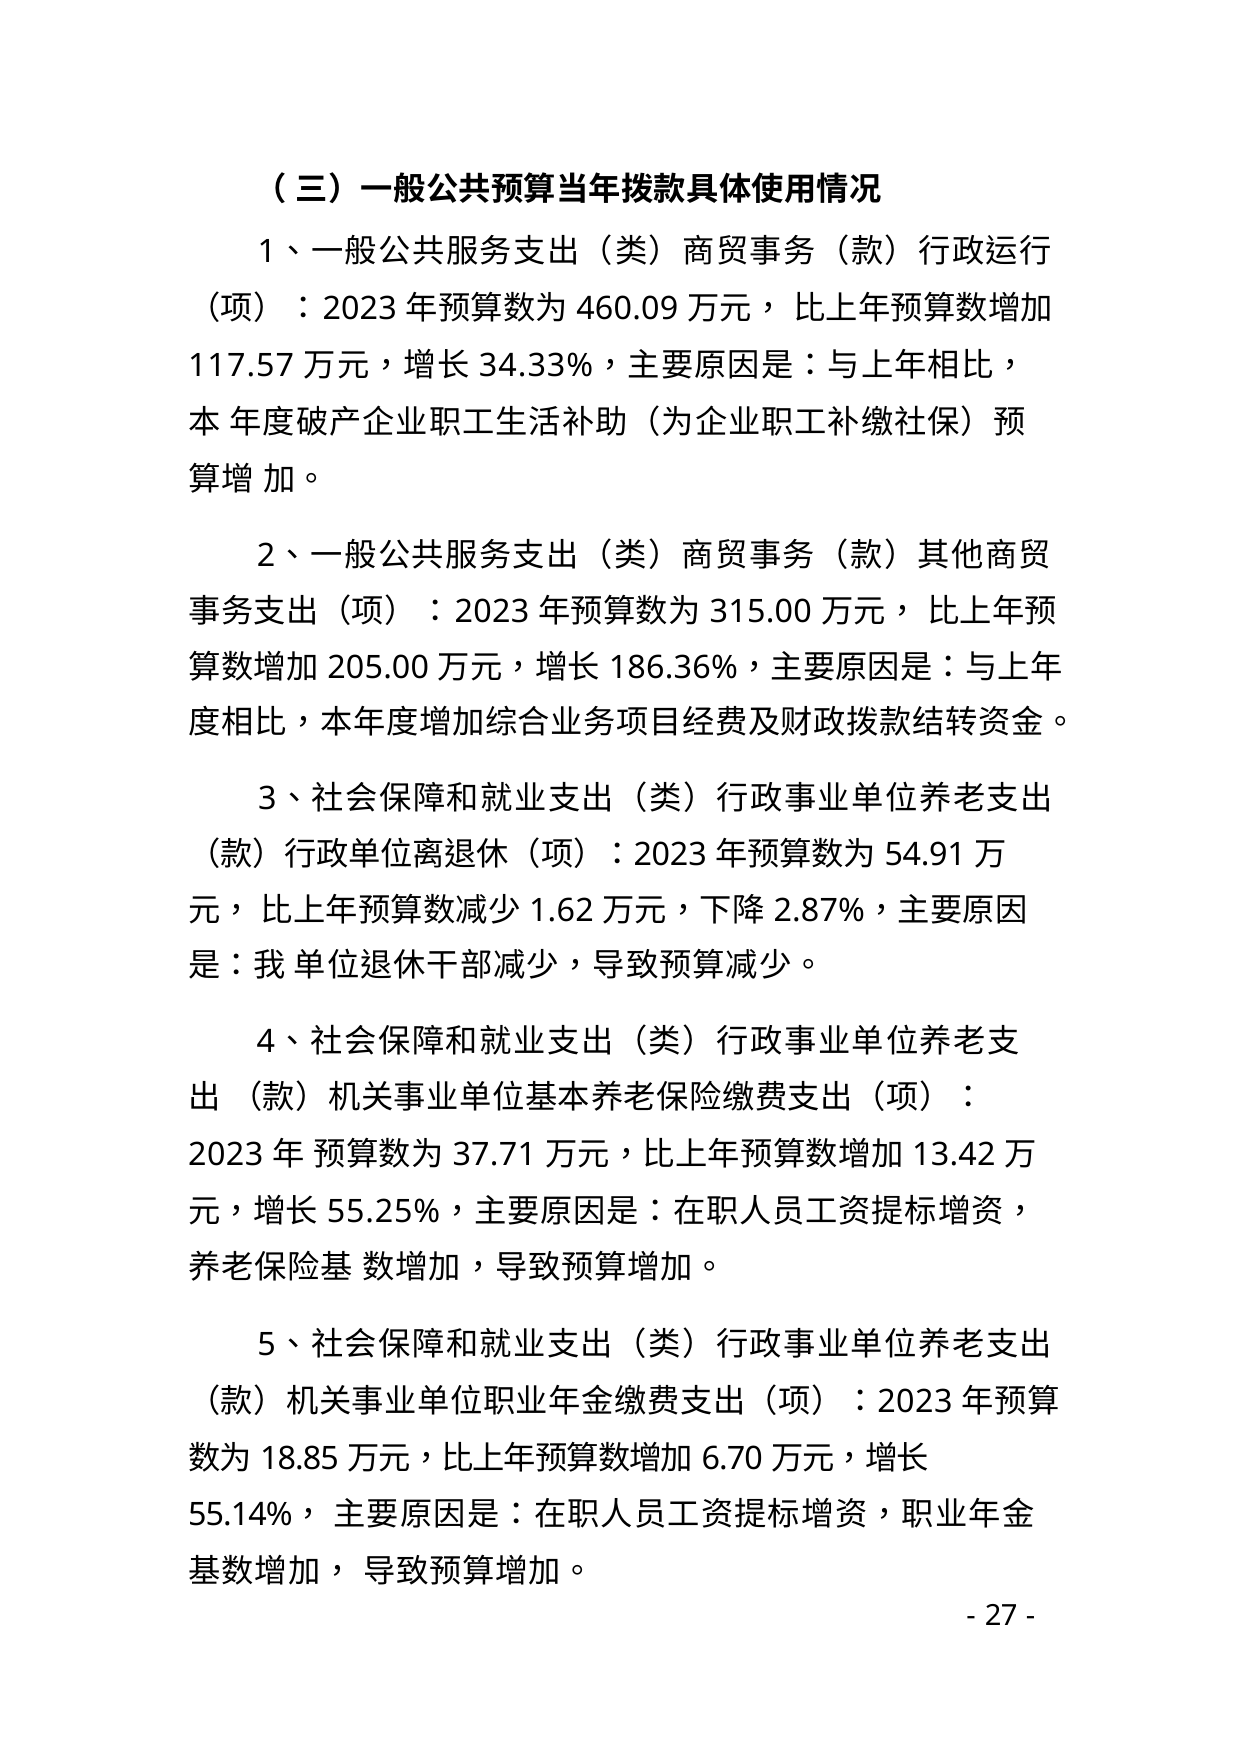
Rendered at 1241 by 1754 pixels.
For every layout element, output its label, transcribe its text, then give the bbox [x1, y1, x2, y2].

text 5、社会保障和就业支出（类）行政事业单位养老支出 （款）机关事业单位职业年金缴费支出（项）：2023 年预算 数为 18.85 万元，比上年预算数增加 6.70 万元，增长 55.14%， 主要原因是：在职人员工资提标增资，职业年金基数增加， 导致预算增加。 [188, 1321, 1062, 1592]
text 3、社会保障和就业支出（类）行政事业单位养老支出 （款）行政单位离退休（项）：2023 年预算数为 54.91 万元， 比上年预算数减少 1.62 万元，下降 2.87%，主要原因是：我 单位退休干部减少，导致预算减少。 [188, 775, 1062, 986]
text 2、一般公共服务支出（类）商贸事务（款）其他商贸 事务支出（项）：2023 年预算数为 315.00 万元， 比上年预 算数增加 205.00 万元，增长 186.36%，主要原因是：与上年 度相比，本年度增加综合业务项目经费及财政拨款结转资金。 [188, 532, 1078, 743]
text 4、社会保障和就业支出（类）行政事业单位养老支出 （款）机关事业单位基本养老保险缴费支出（项）：2023 年 预算数为 37.71 万元，比上年预算数增加 13.42 万元，增长 55.25%，主要原因是：在职人员工资提标增资，养老保险基 数增加，导致预算增加。 [188, 1018, 1053, 1288]
text （ 三）一般公共预算当年拨款具体使用情况 [254, 168, 1078, 209]
text 1、一般公共服务支出（类）商贸事务（款）行政运行 （项）：2023 年预算数为 460.09 万元， 比上年预算数增加 117.57 万元，增长 34.33%，主要原因是：与上年相比，本 年度破产企业职工生活补助（为企业职工补缴社保）预算增 加。 [188, 228, 1053, 500]
